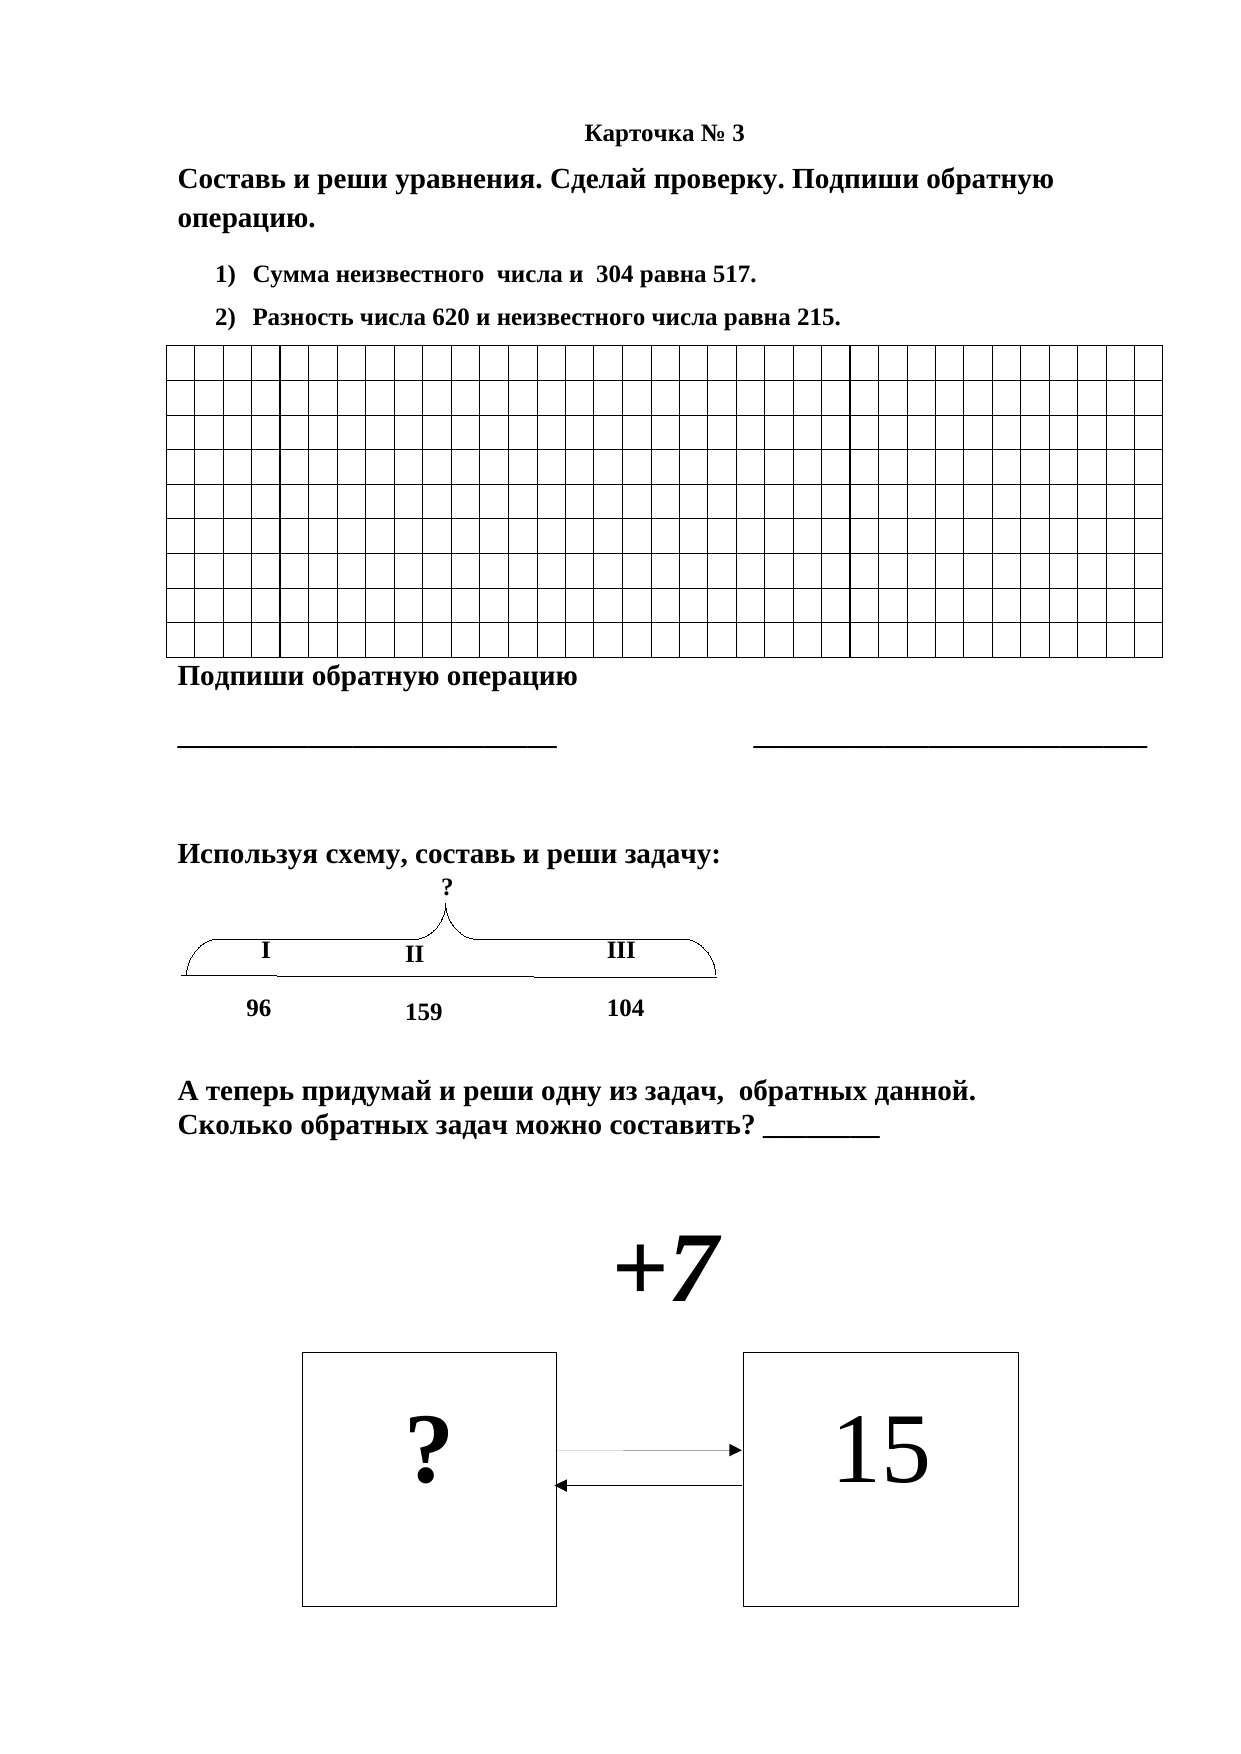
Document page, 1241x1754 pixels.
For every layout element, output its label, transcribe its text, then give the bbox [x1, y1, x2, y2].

text Подпиши обратную операцию [177, 658, 1152, 691]
table_cell [224, 485, 251, 518]
table_cell [167, 554, 194, 587]
table_cell [509, 623, 537, 657]
table_header [594, 346, 622, 380]
table_cell [252, 554, 279, 587]
table_header [1135, 346, 1162, 380]
table_header [281, 346, 308, 380]
table_cell [623, 554, 651, 587]
text __________________________ ___________________________ [177, 717, 1152, 751]
table_cell [1050, 381, 1077, 414]
table_cell [737, 450, 764, 484]
table_cell [366, 416, 394, 449]
table_cell [452, 416, 479, 449]
table_cell [395, 519, 422, 553]
table_cell [822, 589, 849, 622]
table_cell [708, 450, 736, 484]
table_cell [538, 554, 565, 587]
table_cell [195, 416, 223, 449]
table_cell [538, 381, 565, 414]
table_cell [480, 623, 508, 657]
table_header [737, 346, 764, 380]
table_cell [224, 623, 251, 657]
table_cell [252, 623, 279, 657]
table_cell [1050, 485, 1077, 518]
table_cell [765, 416, 793, 449]
table_cell [338, 554, 365, 587]
table_cell [737, 381, 764, 414]
table_cell [366, 519, 394, 553]
table_cell [794, 416, 821, 449]
table_cell [452, 485, 479, 518]
table_cell [908, 381, 935, 414]
table_cell [252, 589, 279, 622]
table_cell [509, 381, 537, 414]
table_cell [423, 589, 451, 622]
table_cell [936, 623, 963, 657]
table_cell [366, 485, 394, 518]
table_cell [1078, 554, 1106, 587]
table_header [680, 346, 707, 380]
table_header [509, 346, 537, 380]
table_cell [964, 416, 992, 449]
table_cell [1078, 589, 1106, 622]
table_cell [993, 416, 1020, 449]
table_cell [509, 519, 537, 553]
table_cell [1135, 381, 1162, 414]
table_cell [1078, 519, 1106, 553]
table_cell [1135, 485, 1162, 518]
table_cell [309, 416, 337, 449]
table_cell [851, 589, 878, 622]
table_cell [680, 450, 707, 484]
table_cell [538, 623, 565, 657]
table_cell [1021, 416, 1049, 449]
table_cell [480, 381, 508, 414]
table_cell [737, 623, 764, 657]
table_cell [652, 416, 679, 449]
table_cell [423, 485, 451, 518]
table_cell [708, 485, 736, 518]
table_cell [993, 623, 1020, 657]
table_header [851, 346, 878, 380]
table_cell [851, 381, 878, 414]
table_cell [822, 381, 849, 414]
table_cell [964, 519, 992, 553]
table_cell [879, 623, 907, 657]
table_cell [366, 589, 394, 622]
table_cell [509, 589, 537, 622]
table_cell [195, 381, 223, 414]
table_cell [167, 381, 194, 414]
table_cell [851, 519, 878, 553]
text Составь и реши уравнения. Сделай проверку. Подпиши обратную операцию. [177, 161, 1152, 233]
table_cell [1050, 519, 1077, 553]
table_cell [1107, 485, 1134, 518]
table_cell [395, 589, 422, 622]
table_cell [395, 381, 422, 414]
table_cell [652, 450, 679, 484]
table_header [1107, 346, 1134, 380]
table_cell [964, 554, 992, 587]
table_cell [652, 623, 679, 657]
table_cell [652, 381, 679, 414]
table_header [566, 346, 593, 380]
table_cell [252, 381, 279, 414]
table_cell [708, 381, 736, 414]
text Карточка № 3 [177, 118, 1152, 147]
table_cell [224, 519, 251, 553]
table_cell [822, 554, 849, 587]
table_cell [281, 416, 308, 449]
table_cell [1107, 450, 1134, 484]
table_cell [309, 554, 337, 587]
table_cell [908, 416, 935, 449]
table_cell [936, 554, 963, 587]
table_header [366, 346, 394, 380]
table_cell [879, 554, 907, 587]
table_cell [680, 485, 707, 518]
table_header [964, 346, 992, 380]
table_cell [794, 381, 821, 414]
table_cell [652, 519, 679, 553]
table_header [794, 346, 821, 380]
table_cell [452, 519, 479, 553]
list Разность числа 620 и неизвестного числа равна 215. [215, 302, 1152, 331]
table_header [395, 346, 422, 380]
table_cell [708, 589, 736, 622]
table_cell [680, 416, 707, 449]
table_cell [452, 589, 479, 622]
table_cell [366, 554, 394, 587]
table_cell [566, 554, 593, 587]
table_header [765, 346, 793, 380]
table_cell [993, 450, 1020, 484]
table_cell [993, 485, 1020, 518]
table_cell [737, 519, 764, 553]
table_cell [1107, 519, 1134, 553]
table_cell [566, 485, 593, 518]
table_cell [566, 450, 593, 484]
table_cell [652, 554, 679, 587]
table_cell [538, 450, 565, 484]
table_cell [281, 450, 308, 484]
table_cell [480, 519, 508, 553]
table_cell [879, 416, 907, 449]
table_cell [680, 589, 707, 622]
table_header [1050, 346, 1077, 380]
table_cell [224, 589, 251, 622]
table_cell [964, 623, 992, 657]
table_cell [167, 519, 194, 553]
table_cell [822, 450, 849, 484]
table_cell [652, 485, 679, 518]
table_cell [480, 554, 508, 587]
table_cell [195, 589, 223, 622]
table_cell [794, 623, 821, 657]
table_cell [395, 554, 422, 587]
table_cell [765, 485, 793, 518]
table_cell [252, 485, 279, 518]
table_cell [623, 416, 651, 449]
table_cell [594, 381, 622, 414]
table_cell [566, 623, 593, 657]
table_cell [480, 485, 508, 518]
table_cell [680, 381, 707, 414]
table_header [1078, 346, 1106, 380]
table_cell [281, 589, 308, 622]
table_cell [936, 589, 963, 622]
table_cell [680, 554, 707, 587]
table_cell [1107, 623, 1134, 657]
table_cell [309, 623, 337, 657]
table_cell [594, 554, 622, 587]
table_cell [964, 485, 992, 518]
text Сколько обратных задач можно составить? ________ [177, 1107, 1152, 1140]
table_cell [1107, 554, 1134, 587]
table_cell [1107, 381, 1134, 414]
table_cell [452, 450, 479, 484]
table_cell [538, 416, 565, 449]
table_cell [1135, 623, 1162, 657]
table_cell [395, 623, 422, 657]
table_cell [167, 623, 194, 657]
table_cell [1050, 623, 1077, 657]
text +7 [177, 1208, 1152, 1323]
table_cell [908, 485, 935, 518]
table_cell [936, 416, 963, 449]
table_cell [252, 450, 279, 484]
table_cell [993, 589, 1020, 622]
table_cell [281, 519, 308, 553]
table_cell [423, 381, 451, 414]
table_cell [936, 519, 963, 553]
table_cell [936, 381, 963, 414]
table_cell [195, 450, 223, 484]
table_header [908, 346, 935, 380]
table_cell [680, 623, 707, 657]
table_cell [195, 519, 223, 553]
table_header [167, 346, 194, 380]
table_cell [1021, 381, 1049, 414]
table_cell [1135, 554, 1162, 587]
table_cell [509, 450, 537, 484]
table_cell [1078, 381, 1106, 414]
table_cell [594, 623, 622, 657]
table_cell [594, 450, 622, 484]
table_header [538, 346, 565, 380]
table_cell [879, 519, 907, 553]
table_cell [338, 450, 365, 484]
table_cell [224, 450, 251, 484]
table_cell [423, 623, 451, 657]
table_cell [167, 416, 194, 449]
table_cell [993, 554, 1020, 587]
table_cell [993, 381, 1020, 414]
table_cell [1021, 589, 1049, 622]
table_cell [936, 485, 963, 518]
table_cell [737, 485, 764, 518]
table_cell [423, 416, 451, 449]
table_cell [1135, 450, 1162, 484]
table_cell [765, 381, 793, 414]
table_header [936, 346, 963, 380]
table_cell [1078, 416, 1106, 449]
table_header [252, 346, 279, 380]
table_cell [737, 554, 764, 587]
table_header [822, 346, 849, 380]
table_cell [851, 623, 878, 657]
table_cell [594, 589, 622, 622]
table_cell [252, 416, 279, 449]
table_cell [423, 450, 451, 484]
table_cell [1050, 416, 1077, 449]
table_cell [594, 485, 622, 518]
table_cell [765, 554, 793, 587]
table_header [452, 346, 479, 380]
table_cell [281, 485, 308, 518]
table_cell [566, 416, 593, 449]
table_cell [708, 623, 736, 657]
table_cell [309, 381, 337, 414]
table_header [652, 346, 679, 380]
table_cell [765, 450, 793, 484]
table_header [309, 346, 337, 380]
table_cell [480, 416, 508, 449]
table_cell [794, 450, 821, 484]
table_cell [851, 485, 878, 518]
table_cell [1050, 450, 1077, 484]
table_cell [338, 589, 365, 622]
table_cell [224, 416, 251, 449]
table_cell [395, 416, 422, 449]
table_cell [623, 519, 651, 553]
table_cell [509, 554, 537, 587]
table_cell [708, 554, 736, 587]
table_cell [851, 450, 878, 484]
table_cell [822, 416, 849, 449]
text А теперь придумай и реши одну из задач, обратных данной. [177, 1073, 1152, 1107]
table_cell [224, 554, 251, 587]
table_cell [309, 589, 337, 622]
table_cell [794, 589, 821, 622]
table_cell [765, 623, 793, 657]
table_cell [338, 519, 365, 553]
table_cell [879, 450, 907, 484]
table_cell [538, 589, 565, 622]
table_cell [680, 519, 707, 553]
table_cell [936, 450, 963, 484]
table_header [708, 346, 736, 380]
table_cell [765, 519, 793, 553]
table_header [480, 346, 508, 380]
table_cell [879, 381, 907, 414]
table_cell [1050, 589, 1077, 622]
table_cell [195, 554, 223, 587]
table_cell [1021, 623, 1049, 657]
table_cell [167, 450, 194, 484]
table_cell [822, 485, 849, 518]
table_cell [1021, 519, 1049, 553]
table_cell [338, 381, 365, 414]
table_cell [452, 623, 479, 657]
table_cell [566, 519, 593, 553]
table_cell [1078, 623, 1106, 657]
table_cell [395, 485, 422, 518]
table_cell [623, 589, 651, 622]
table_cell [423, 554, 451, 587]
table_cell [879, 485, 907, 518]
table_cell [252, 519, 279, 553]
table_cell [281, 381, 308, 414]
table_cell [452, 554, 479, 587]
table_cell [594, 519, 622, 553]
table_cell [822, 519, 849, 553]
table_cell [708, 416, 736, 449]
table_cell [338, 485, 365, 518]
table_cell [480, 450, 508, 484]
table_header [338, 346, 365, 380]
text Используя схему, составь и реши задачу: [177, 836, 1152, 869]
table_header [879, 346, 907, 380]
table_cell [224, 381, 251, 414]
table_cell [879, 589, 907, 622]
table_cell [167, 485, 194, 518]
table_header [224, 346, 251, 380]
table_cell [794, 485, 821, 518]
table_cell [737, 589, 764, 622]
table_cell [964, 589, 992, 622]
table_cell [366, 381, 394, 414]
table_cell [908, 623, 935, 657]
table_cell [908, 554, 935, 587]
table_cell [509, 485, 537, 518]
table_cell [708, 519, 736, 553]
table_cell [509, 416, 537, 449]
table_cell [623, 381, 651, 414]
table_cell [366, 623, 394, 657]
table_header [993, 346, 1020, 380]
table_cell [765, 589, 793, 622]
table_cell [737, 416, 764, 449]
table_cell [851, 416, 878, 449]
table_cell [1050, 554, 1077, 587]
table_cell [1021, 450, 1049, 484]
table_cell [1021, 554, 1049, 587]
table_header [195, 346, 223, 380]
table_cell [1078, 485, 1106, 518]
table_cell [566, 381, 593, 414]
table_header [423, 346, 451, 380]
table_cell [1135, 519, 1162, 553]
table_cell [794, 554, 821, 587]
table_cell [338, 416, 365, 449]
table_cell [309, 450, 337, 484]
table_cell [566, 589, 593, 622]
table_cell [281, 554, 308, 587]
table_cell [1135, 589, 1162, 622]
table_cell [1107, 589, 1134, 622]
table_cell [309, 485, 337, 518]
table_cell [1135, 416, 1162, 449]
table_cell [338, 623, 365, 657]
table_cell [908, 450, 935, 484]
table_cell [538, 519, 565, 553]
table_cell [964, 450, 992, 484]
table_cell [195, 485, 223, 518]
table_cell [623, 485, 651, 518]
table_cell [594, 416, 622, 449]
table_cell [281, 623, 308, 657]
table_cell [452, 381, 479, 414]
table_header [623, 346, 651, 380]
table_cell [964, 381, 992, 414]
table_cell [623, 450, 651, 484]
table_cell [908, 589, 935, 622]
table_cell [480, 589, 508, 622]
table_cell [195, 623, 223, 657]
table_cell [851, 554, 878, 587]
table_cell [423, 519, 451, 553]
table_cell [395, 450, 422, 484]
table_cell [794, 519, 821, 553]
table_cell [822, 623, 849, 657]
table_header [1021, 346, 1049, 380]
table_cell [1021, 485, 1049, 518]
table_cell [1107, 416, 1134, 449]
table_cell [652, 589, 679, 622]
table_cell [908, 519, 935, 553]
list Сумма неизвестного числа и 304 равна 517. [215, 259, 1152, 288]
table_cell [993, 519, 1020, 553]
table_cell [167, 589, 194, 622]
table_cell [309, 519, 337, 553]
table_cell [538, 485, 565, 518]
table_cell [1078, 450, 1106, 484]
table_cell [623, 623, 651, 657]
table_cell [366, 450, 394, 484]
